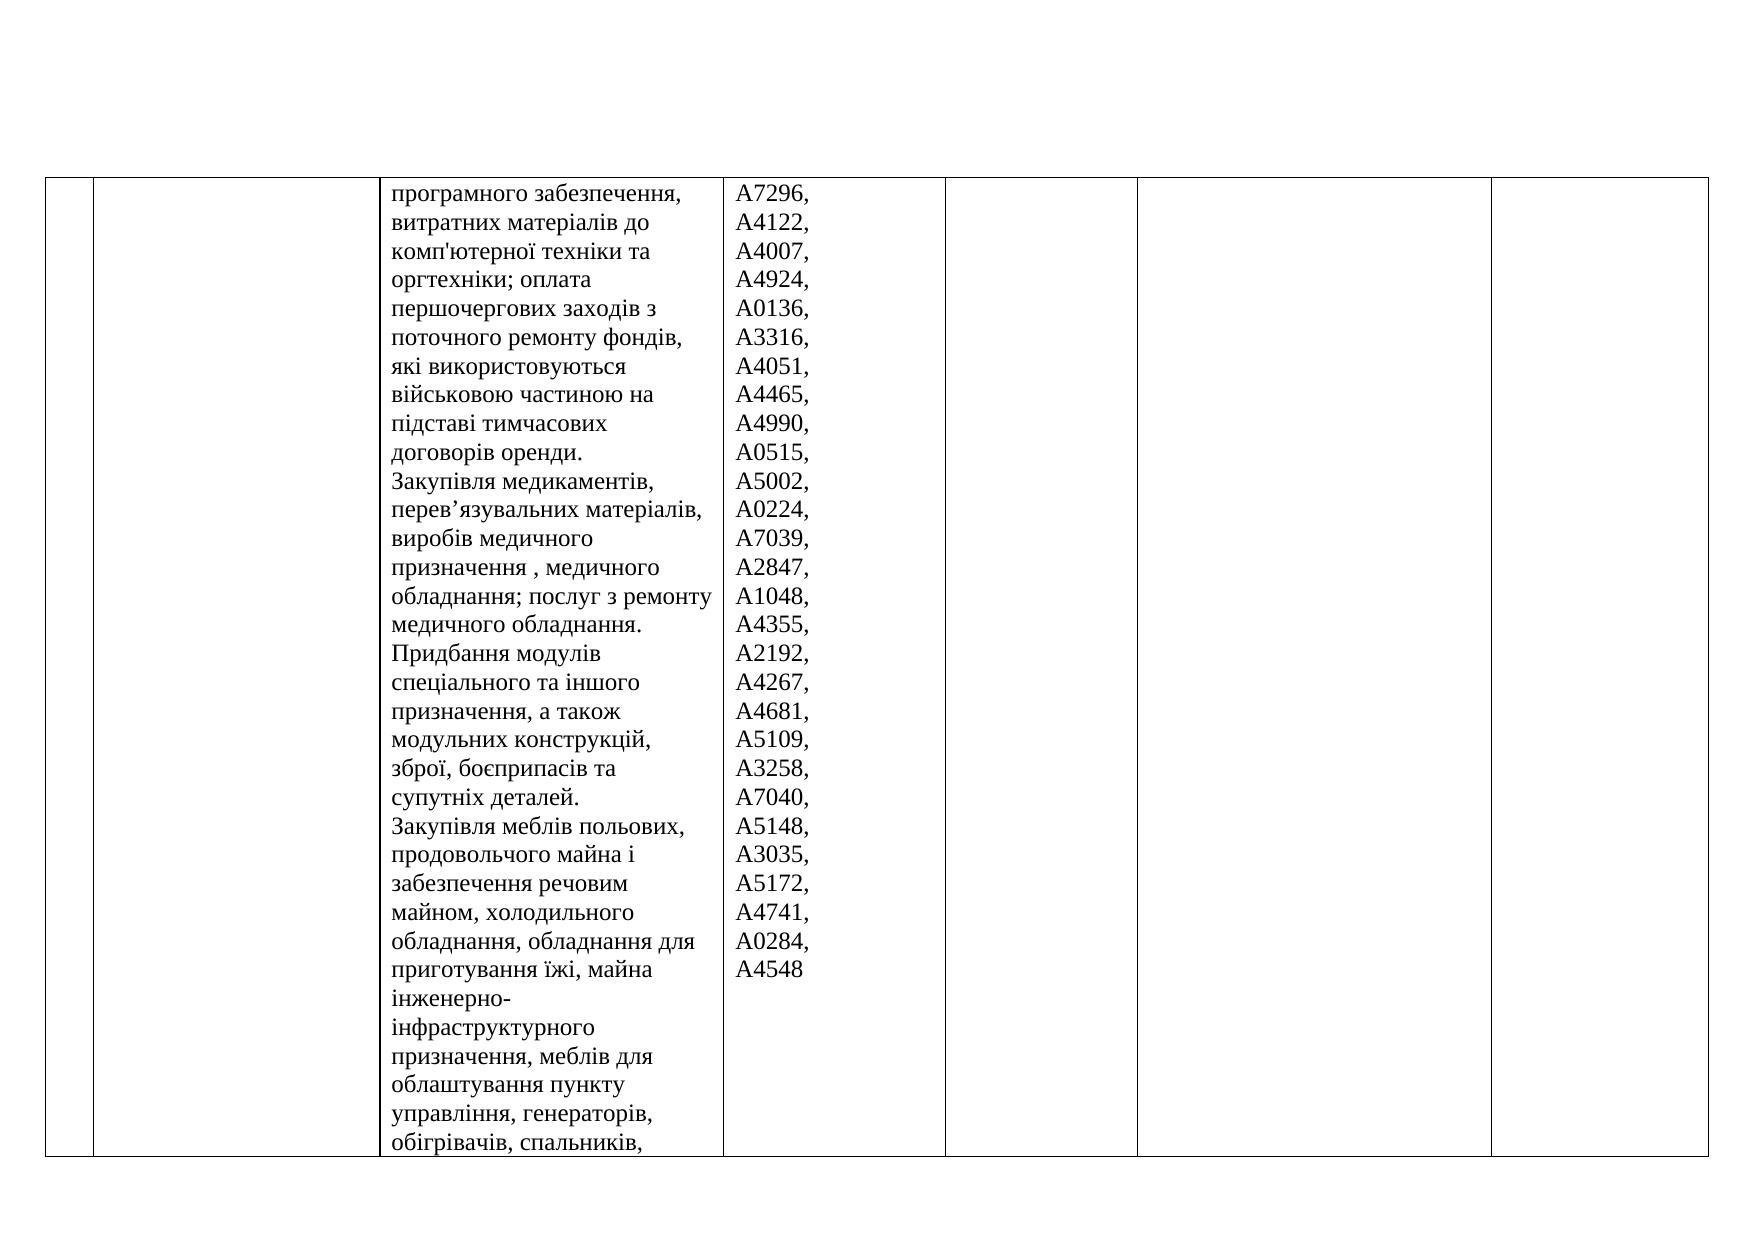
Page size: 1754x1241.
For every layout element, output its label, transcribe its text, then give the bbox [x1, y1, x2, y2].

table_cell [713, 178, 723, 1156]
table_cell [946, 178, 1137, 1156]
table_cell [94, 178, 379, 1156]
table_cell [1492, 178, 1708, 1156]
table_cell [724, 178, 945, 1156]
table_cell 1 [46, 178, 93, 1156]
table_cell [1138, 178, 1491, 1156]
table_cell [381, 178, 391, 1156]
